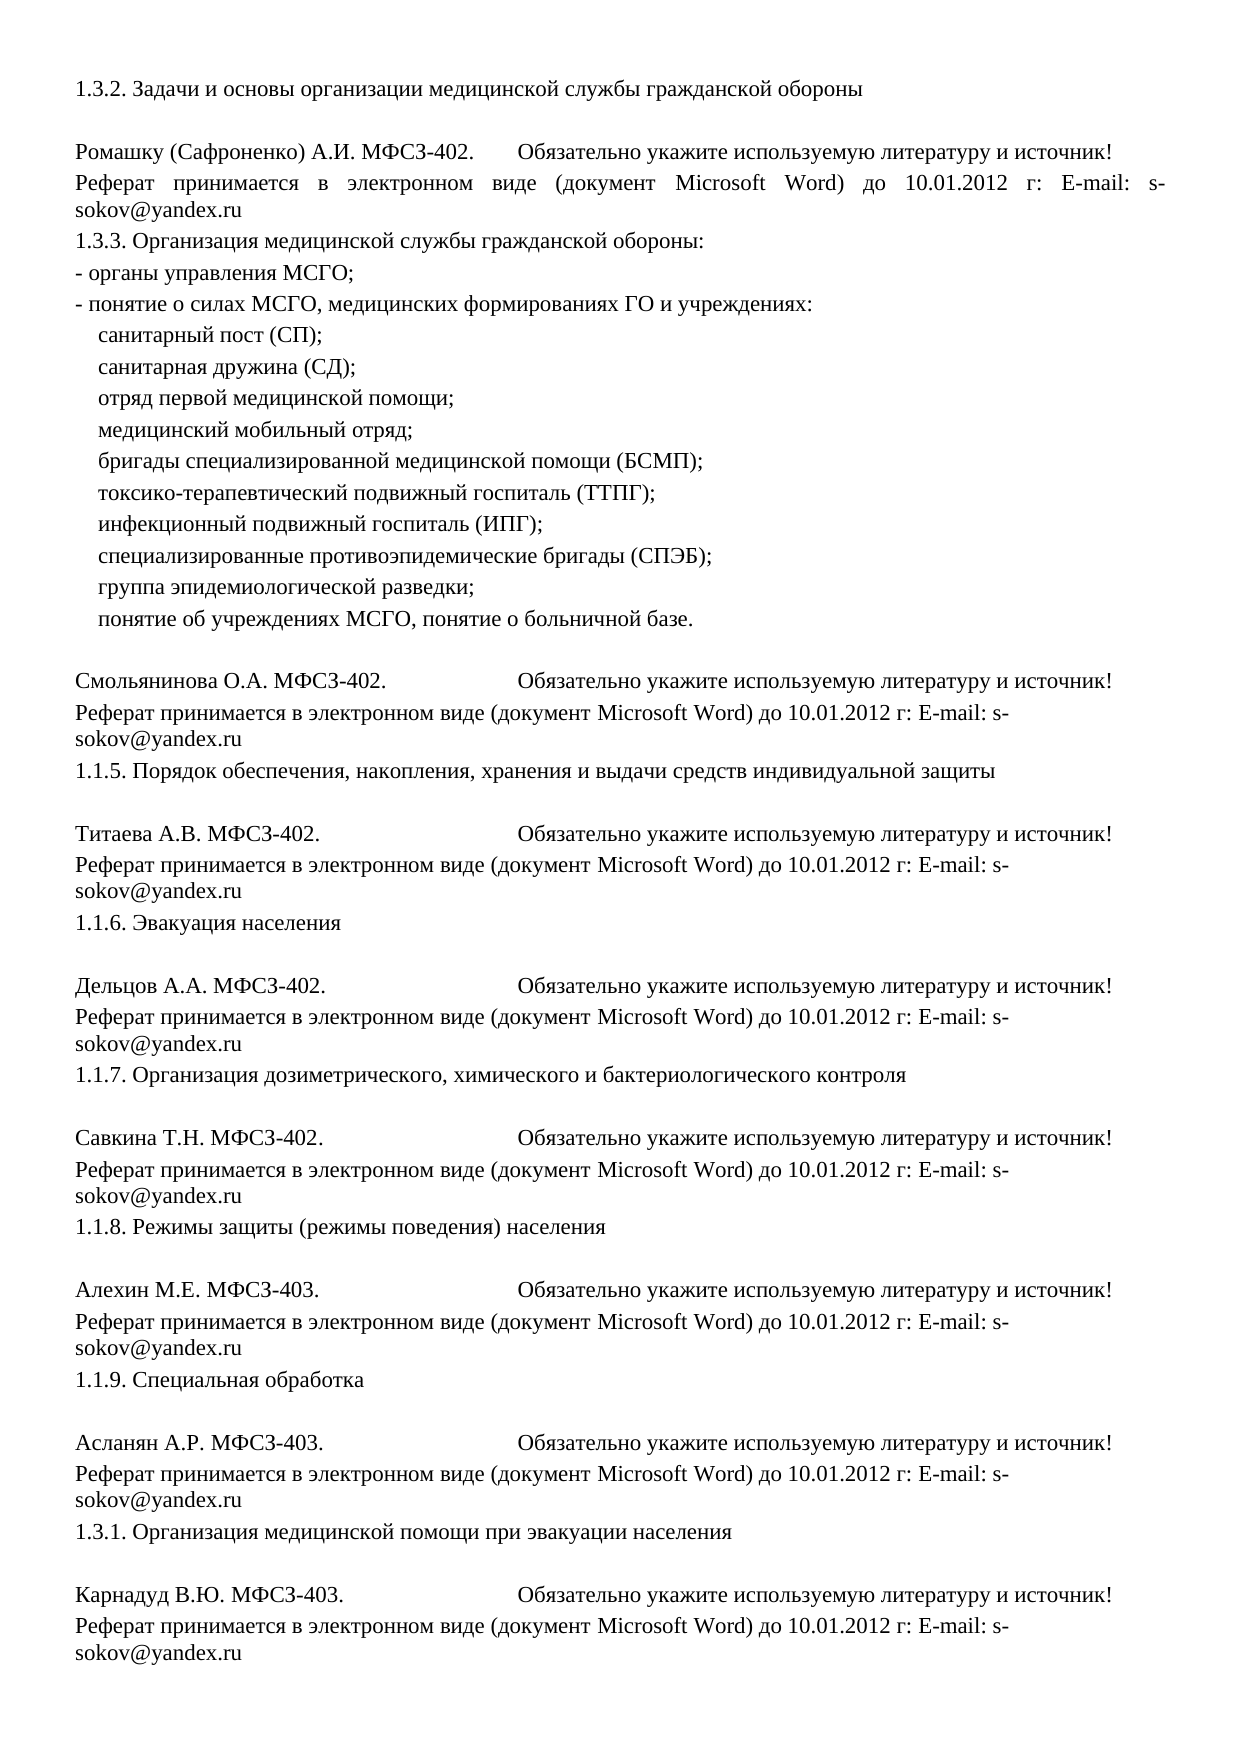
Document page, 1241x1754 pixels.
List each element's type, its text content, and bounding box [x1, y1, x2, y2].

text Реферат принимается в электронном виде (документ Microsoft Word) до 10.01.2012 г: E-mail: s-sokov@yandex.ru [75, 1460, 1173, 1513]
text Алехин М.Е. МФСЗ-403. Обязательно укажите используемую литературу и источник! [75, 1276, 1165, 1303]
text 1.1.8. Режимы защиты (режимы поведения) населения [75, 1213, 1165, 1240]
text Реферат принимается в электронном виде (документ Microsoft Word) до 10.01.2012 г: E-mail: s-sokov@yandex.ru [75, 699, 1173, 752]
text Карнадуд В.Ю. МФСЗ-403. Обязательно укажите используемую литературу и источник! [75, 1581, 1165, 1607]
text Дельцов А.А. МФСЗ-402. Обязательно укажите используемую литературу и источник! [75, 972, 1165, 998]
text 1.3.3. Организация медицинской службы гражданской обороны: [75, 227, 1165, 253]
text санитарный пост (СП); [75, 322, 1165, 348]
text 1.1.6. Эвакуация населения [75, 909, 1165, 935]
text Титаева А.В. МФСЗ-402. Обязательно укажите используемую литературу и источник! [75, 820, 1165, 846]
text - понятие о силах МСГО, медицинских формированиях ГО и учреждениях: [75, 290, 1165, 316]
text инфекционный подвижный госпиталь (ИПГ); [75, 510, 1165, 537]
text Реферат принимается в электронном виде (документ Microsoft Word) до 10.01.2012 г: E-mail: s-sokov@yandex.ru [75, 1156, 1173, 1208]
text Асланян А.Р. МФСЗ-403. Обязательно укажите используемую литературу и источник! [75, 1428, 1165, 1455]
text понятие об учреждениях МСГО, понятие о больничной базе. [75, 605, 1165, 631]
text 1.1.9. Специальная обработка [75, 1366, 1165, 1392]
text Реферат принимается в электронном виде (документ Microsoft Word) до 10.01.2012 г: E-mail: s-sokov@yandex.ru [75, 1003, 1173, 1056]
text специализированные противоэпидемические бригады (СПЭБ); [75, 542, 1165, 568]
text Реферат принимается в электронном виде (документ Microsoft Word) до 10.01.2012 г: E-mail: s-sokov@yandex.ru [75, 1612, 1173, 1665]
text 1.1.5. Порядок обеспечения, накопления, хранения и выдачи средств индивидуальной защиты [75, 757, 1165, 783]
text токсико-терапевтический подвижный госпиталь (ТТПГ); [75, 479, 1165, 505]
text Реферат принимается в электронном виде (документ Microsoft Word) до 10.01.2012 г: E-mail: s-sokov@yandex.ru [75, 851, 1173, 904]
text санитарная дружина (СД); [75, 353, 1165, 379]
text медицинский мобильный отряд; [75, 416, 1165, 442]
text Смольянинова О.А. МФСЗ-402. Обязательно укажите используемую литературу и источник! [75, 668, 1165, 694]
text Савкина Т.Н. МФСЗ-402. Обязательно укажите используемую литературу и источник! [75, 1124, 1165, 1151]
text группа эпидемиологической разведки; [75, 573, 1165, 599]
text 1.1.7. Организация дозиметрического, химического и бактериологического контроля [75, 1061, 1165, 1088]
text 1.3.1. Организация медицинской помощи при эвакуации населения [75, 1518, 1165, 1544]
text бригады специализированной медицинской помощи (БСМП); [75, 447, 1165, 474]
text Ромашку (Сафроненко) А.И. МФСЗ-402. Обязательно укажите используемую литературу и источник! [75, 138, 1165, 164]
text Реферат принимается в электронном виде (документ Microsoft Word) до 10.01.2012 г: E-mail: s-sokov@yandex.ru [75, 1308, 1173, 1361]
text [75, 169, 1165, 222]
text 1.3.2. Задачи и основы организации медицинской службы гражданской обороны [75, 75, 1165, 101]
text - органы управления МСГО; [75, 259, 1165, 285]
text отряд первой медицинской помощи; [75, 384, 1165, 411]
